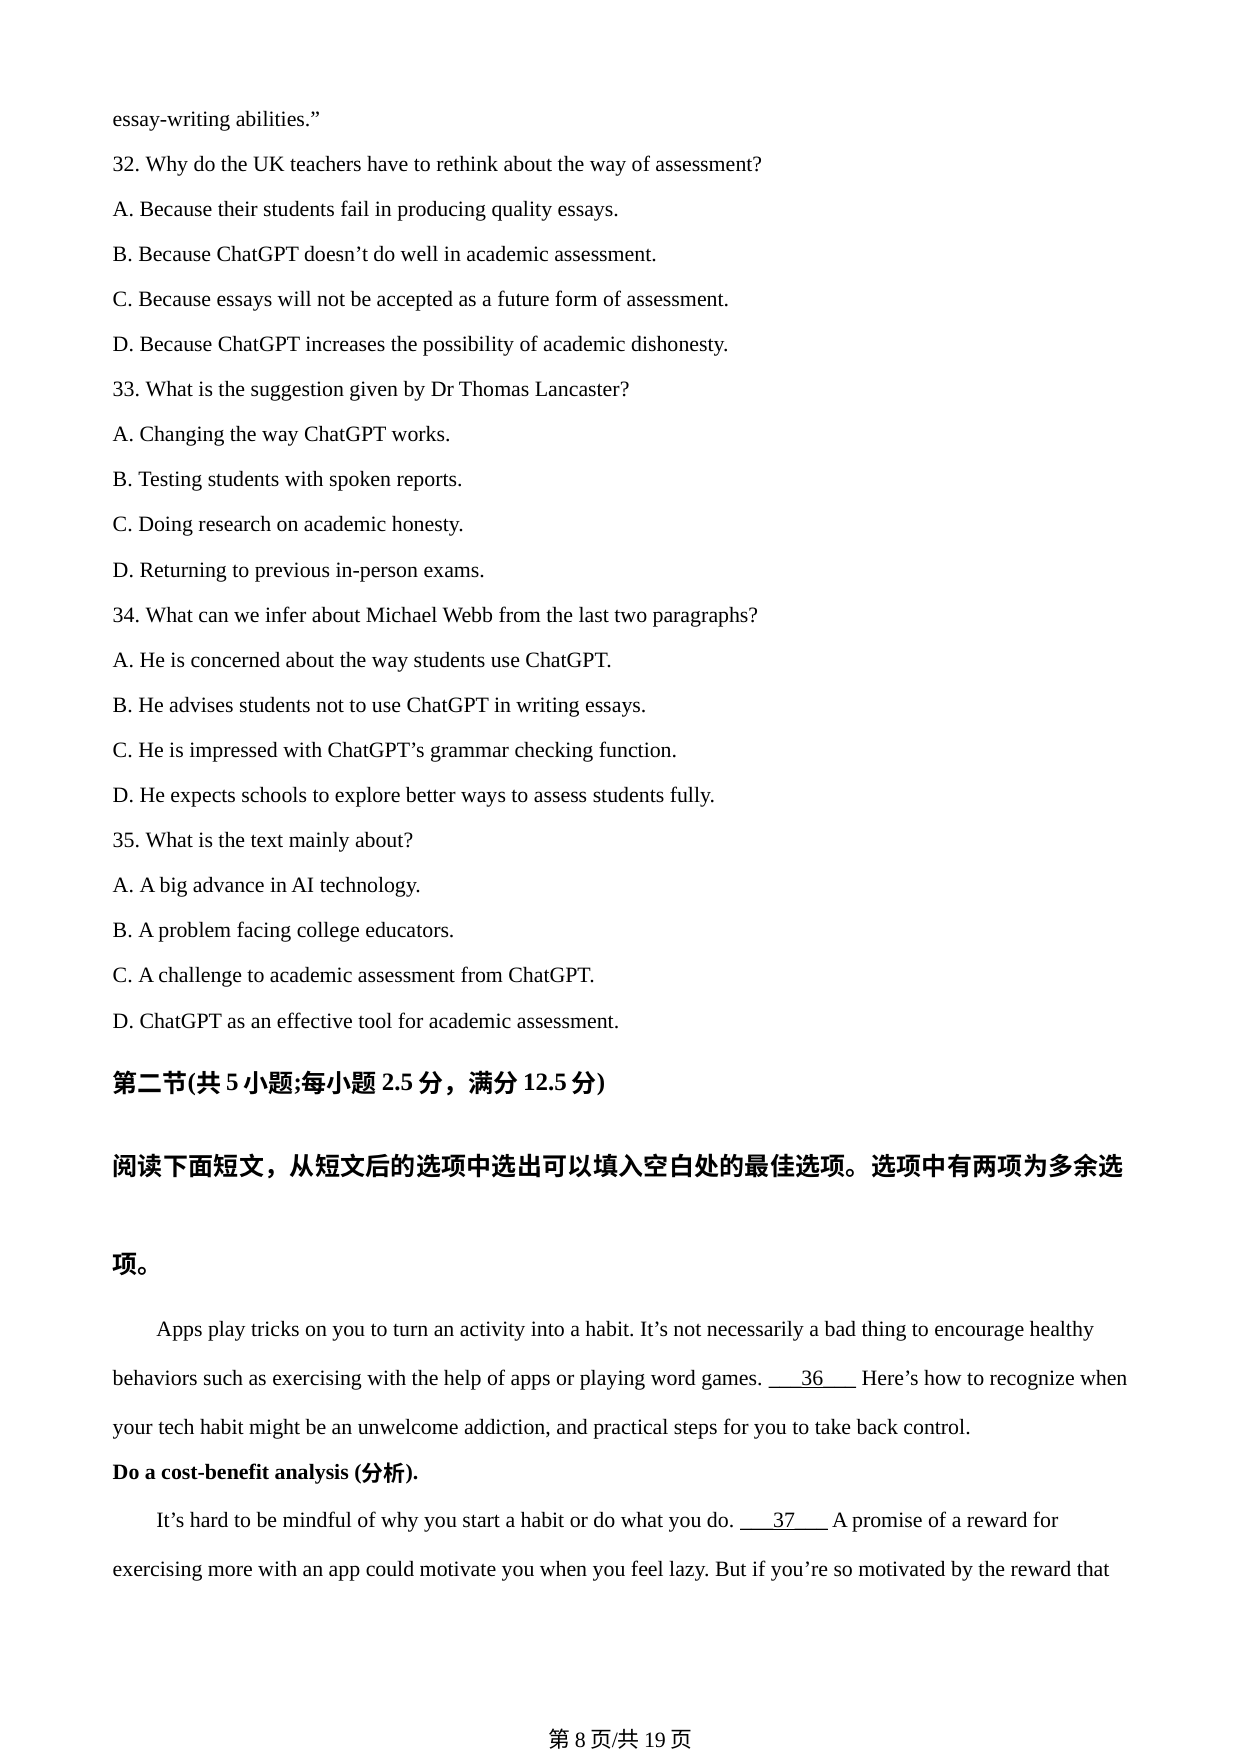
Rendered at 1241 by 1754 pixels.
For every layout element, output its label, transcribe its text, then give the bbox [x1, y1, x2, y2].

text B. Testing students with spoken reports. [112, 463, 1128, 495]
text A. A big advance in AI technology. [112, 869, 1128, 901]
text A. Changing the way ChatGPT works. [112, 418, 1128, 450]
text 第二节(共5小题;每小题2.5分，满分12.5分) [112, 1049, 1128, 1114]
text C. Doing research on academic honesty. [112, 508, 1128, 540]
text 35. What is the text mainly about? [112, 823, 1128, 856]
text D. Because ChatGPT increases the possibility of academic dishonesty. [112, 327, 1128, 360]
text C. Because essays will not be accepted as a future form of assessment. [112, 282, 1128, 315]
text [112, 102, 1128, 134]
text Do a cost-benefit analysis (分析). [112, 1455, 1128, 1488]
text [112, 1504, 1128, 1585]
text 33. What is the suggestion given by Dr Thomas Lancaster? [112, 372, 1128, 405]
text C. He is impressed with ChatGPT’s grammar checking function. [112, 733, 1128, 766]
text A. He is concerned about the way students use ChatGPT. [112, 643, 1128, 676]
text Apps play tricks on you to turn an activity into a habit. It’s not necessarily a bad thing to encourage healthy behaviors such as exercising with the help of apps or playing word games. ___36___ Here’s how to recognize when your tech habit might be an unwelcome addiction, and practical steps for you to take back control. [112, 1313, 1128, 1443]
text 阅读下面短文，从短文后的选项中选出可以填入空白处的最佳选项。选项中有两项为多余选项。 [112, 1132, 1128, 1295]
text D. Returning to previous in-person exams. [112, 553, 1128, 585]
text 34. What can we infer about Michael Webb from the last two paragraphs? [112, 598, 1128, 631]
text B. A problem facing college educators. [112, 914, 1128, 946]
text 32. Why do the UK teachers have to rethink about the way of assessment? [112, 147, 1128, 179]
text A. Because their students fail in producing quality essays. [112, 192, 1128, 224]
text B. He advises students not to use ChatGPT in writing essays. [112, 688, 1128, 721]
text D. ChatGPT as an effective tool for academic assessment. [112, 1004, 1128, 1036]
text C. A challenge to academic assessment from ChatGPT. [112, 959, 1128, 991]
text D. He expects schools to explore better ways to assess students fully. [112, 778, 1128, 811]
text B. Because ChatGPT doesn’t do well in academic assessment. [112, 237, 1128, 270]
